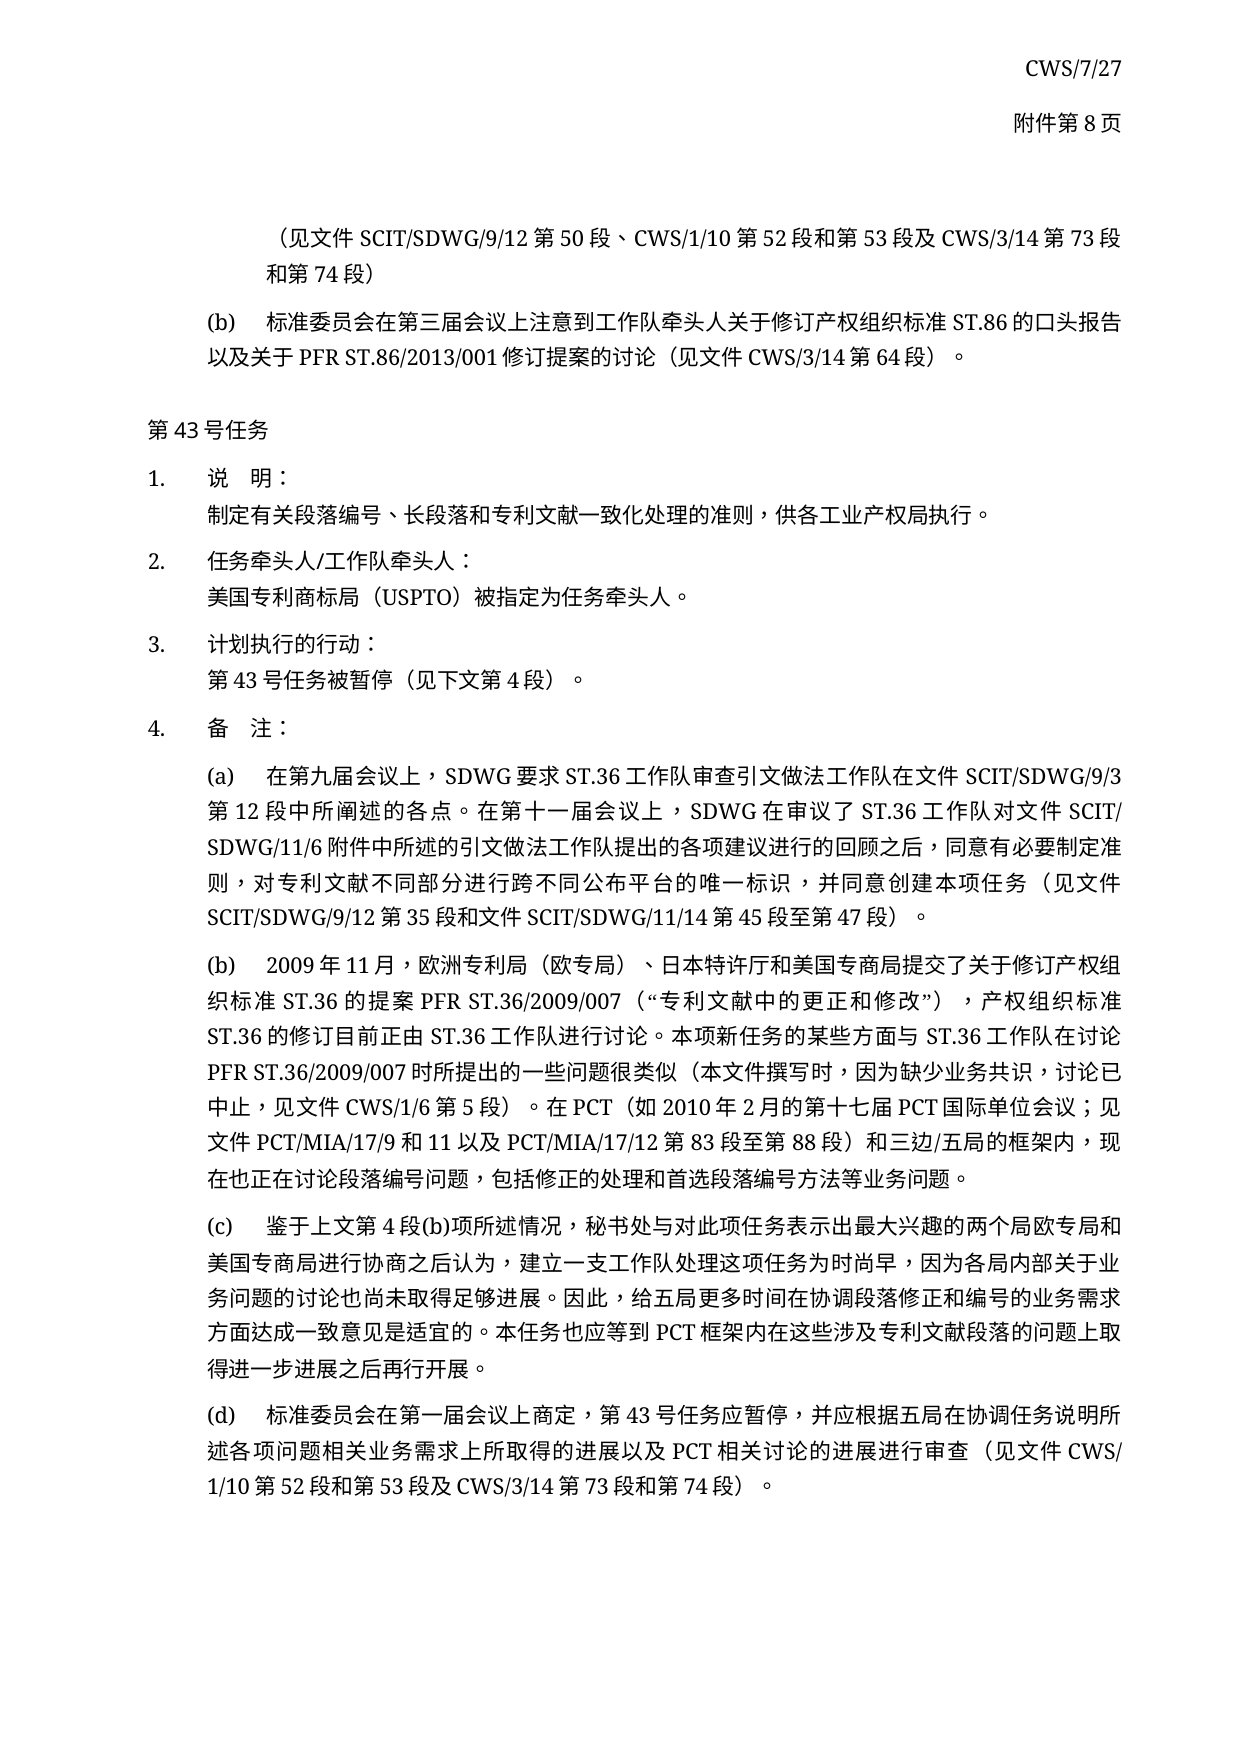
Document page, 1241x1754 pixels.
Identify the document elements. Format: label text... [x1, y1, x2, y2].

text 4. 备 注： [148, 707, 1122, 742]
text 3. 计划执行的行动： [148, 624, 1122, 659]
text （见文件SCIT/SDWG/9/12第50段、CWS/1/10第52段和第53段及CWS/3/14第73段和第74段） [266, 217, 1122, 288]
text (c) 鉴于上文第4段(b)项所述情况，秘书处与对此项任务表示出最大兴趣的两个局欧专局和美国专商局进行协商之后认为，建立一支工作队处理这项任务为时尚早，因为各局内部关于业务问题的讨论也尚未取得足够进展。因此，给五局更多时间在协调段落修正和编号的业务需求方面达成一致意见是适宜的。本任务也应等到PCT框架内在这些涉及专利文献段落的问题上取得进一步进展之后再行开展。 [207, 1205, 1122, 1382]
text (d) 标准委员会在第一届会议上商定，第43号任务应暂停，并应根据五局在协调任务说明所述各项问题相关业务需求上所取得的进展以及PCT相关讨论的进展进行审查（见文件CWS/1/10第52段和第53段及CWS/3/14第73段和第74段）。 [207, 1394, 1122, 1501]
subtitle 第43号任务 [148, 409, 1122, 444]
text 2. 任务牵头人/工作队牵头人： [148, 540, 1122, 576]
text (b) 标准委员会在第三届会议上注意到工作队牵头人关于修订产权组织标准ST.86的口头报告以及关于PFR ST.86/2013/001修订提案的讨论（见文件CWS/3/14第64段）。 [207, 301, 1122, 372]
text 制定有关段落编号、长段落和专利文献一致化处理的准则，供各工业产权局执行。 [207, 492, 1122, 528]
text (a) 在第九届会议上，SDWG要求ST.36工作队审查引文做法工作队在文件SCIT/SDWG/9/3第12段中所阐述的各点。在第十一届会议上，SDWG在审议了ST.36工作队对文件SCIT/SDWG/11/6附件中所述的引文做法工作队提出的各项建议进行的回顾之后，同意有必要制定准则，对专利文献不同部分进行跨不同公布平台的唯一标识，并同意创建本项任务（见文件SCIT/SDWG/9/12第35段和文件SCIT/SDWG/11/14第45段至第47段）。 [207, 755, 1122, 932]
text (b) 2009年11月，欧洲专利局（欧专局）、日本特许厅和美国专商局提交了关于修订产权组织标准ST.36的提案PFR ST.36/2009/007（“专利文献中的更正和修改”），产权组织标准ST.36的修订目前正由ST.36工作队进行讨论。本项新任务的某些方面与ST.36工作队在讨论PFR ST.36/2009/007时所提出的一些问题很类似（本文件撰写时，因为缺少业务共识，讨论已中止，见文件CWS/1/6第5段）。在PCT（如2010年2月的第十七届PCT国际单位会议；见文件PCT/MIA/17/9和11以及PCT/MIA/17/12第83段至第88段）和三边/五局的框架内，现在也正在讨论段落编号问题，包括修正的处理和首选段落编号方法等业务问题。 [207, 944, 1122, 1192]
text 美国专利商标局（USPTO）被指定为任务牵头人。 [207, 576, 1122, 611]
text 第43号任务被暂停（见下文第4段）。 [207, 659, 1122, 694]
text 1. 说 明： [148, 457, 1122, 492]
